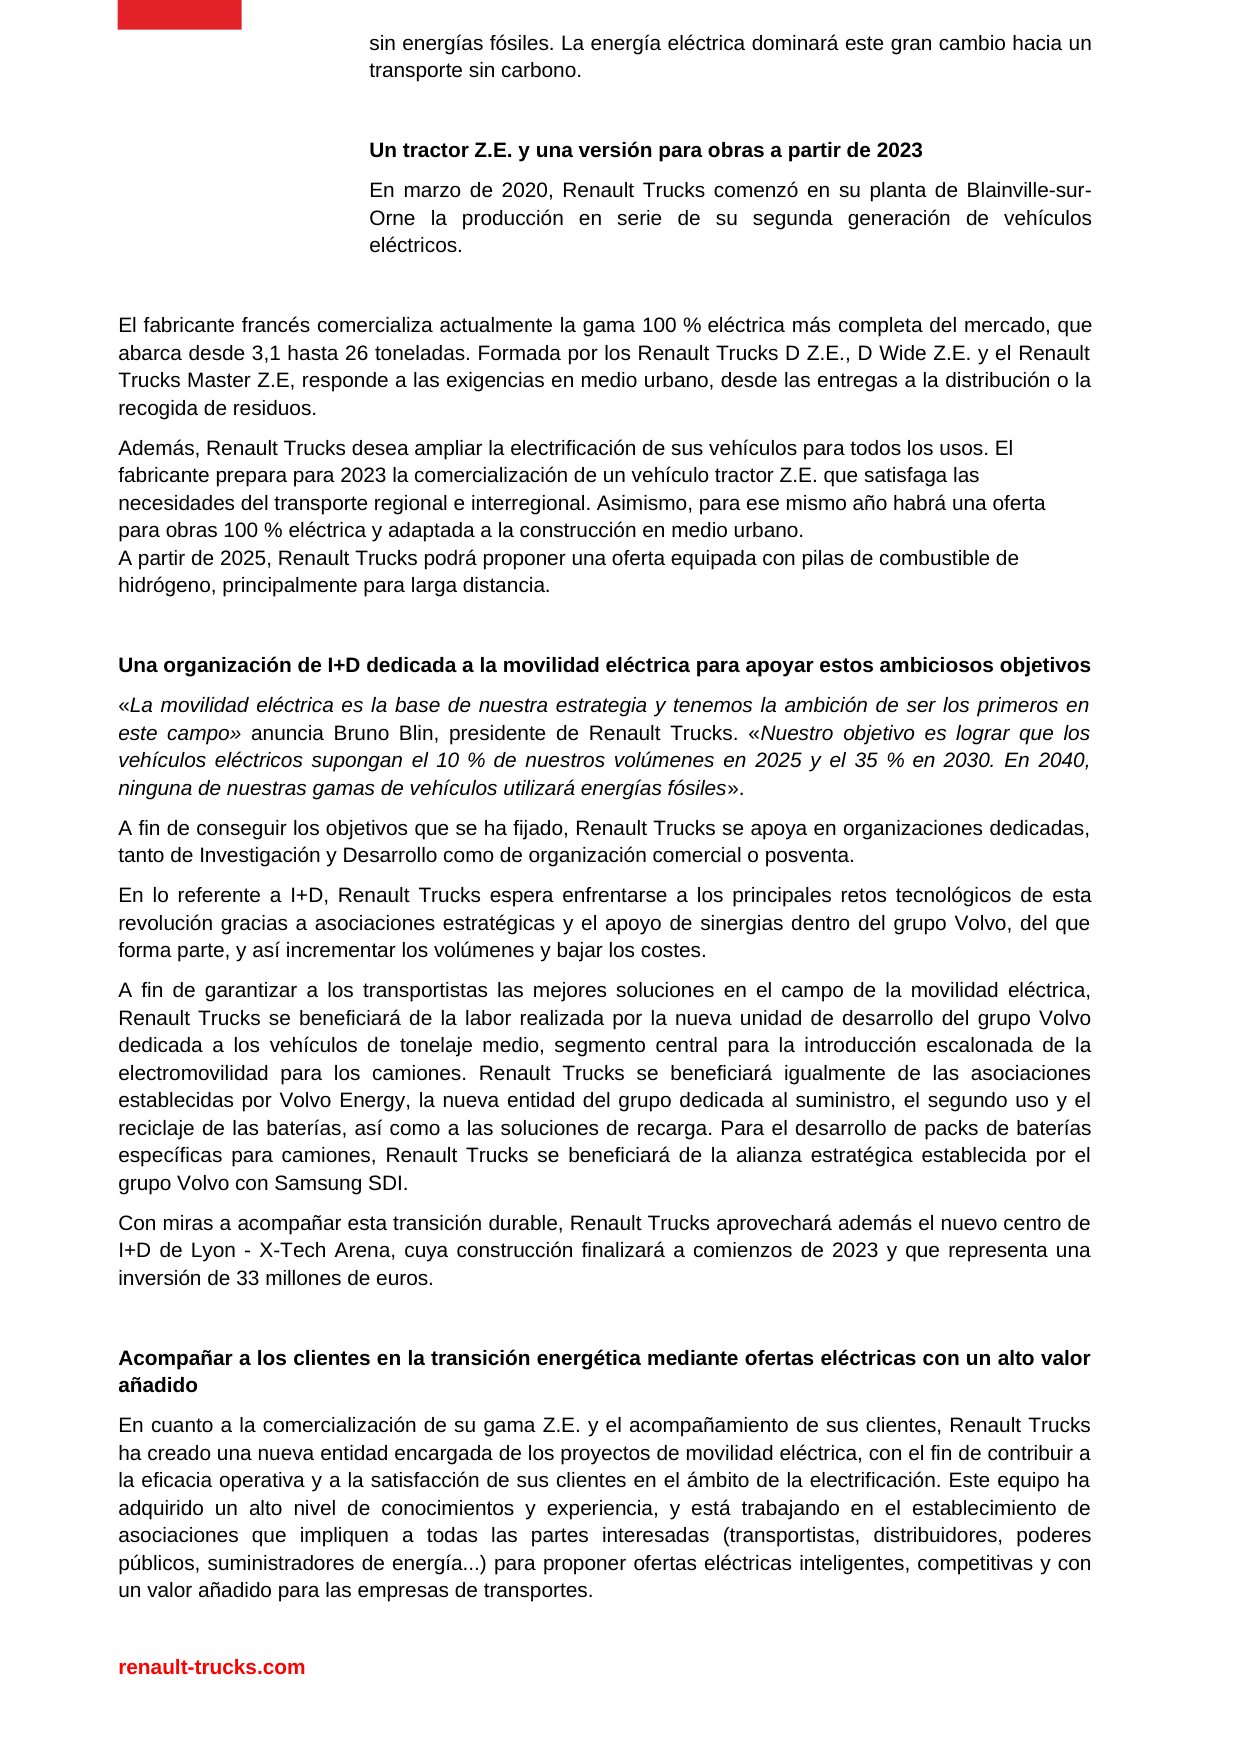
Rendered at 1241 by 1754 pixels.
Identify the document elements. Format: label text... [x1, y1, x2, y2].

text En marzo de 2020, Renault Trucks comenzó en su planta de Blainville-sur-Orne la producción en serie de su segunda generación de vehículos eléctricos. [369, 178, 1093, 257]
text Una organización de I+D dedicada a la movilidad eléctrica para apoyar estos ambiciosos objetivos [118, 653, 1093, 677]
text Acompañar a los clientes en la transición energética mediante ofertas eléctricas con un alto valor añadido [118, 1346, 1093, 1397]
text Además, Renault Trucks desea ampliar la electrificación de sus vehículos para todos los usos. El fabricante prepara para 2023 la comercialización de un vehículo tractor Z.E. que satisfaga las necesidades del transporte regional e interregional. Asimismo, para ese mismo año habrá una oferta para obras 100 % eléctrica y adaptada a la construcción en medio urbano. A partir de 2025, Renault Trucks podrá proponer una oferta equipada con pilas de combustible de hidrógeno, principalmente para larga distancia. [118, 436, 1093, 597]
text En lo referente a I+D, Renault Trucks espera enfrentarse a los principales retos tecnológicos de esta revolución gracias a asociaciones estratégicas y el apoyo de sinergias dentro del grupo Volvo, del que forma parte, y así incrementar los volúmenes y bajar los costes. [118, 883, 1093, 962]
text A fin de conseguir los objetivos que se ha fijado, Renault Trucks se apoya en organizaciones dedicadas, tanto de Investigación y Desarrollo como de organización comercial o posventa. [118, 816, 1093, 867]
text Un tractor Z.E. y una versión para obras a partir de 2023 [369, 138, 1093, 162]
text En cuanto a la comercialización de su gama Z.E. y el acompañamiento de sus clientes, Renault Trucks ha creado una nueva entidad encargada de los proyectos de movilidad eléctrica, con el fin de contribuir a la eficacia operativa y a la satisfacción de sus clientes en el ámbito de la electrificación. Este equipo ha adquirido un alto nivel de conocimientos y experiencia, y está trabajando en el establecimiento de asociaciones que impliquen a todas las partes interesadas (transportistas, distribuidores, poderes públicos, suministradores de energía...) para proponer ofertas eléctricas inteligentes, competitivas y con un valor añadido para las empresas de transportes. [118, 1413, 1093, 1602]
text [369, 31, 1093, 82]
text El fabricante francés comercializa actualmente la gama 100 % eléctrica más completa del mercado, que abarca desde 3,1 hasta 26 toneladas. Formada por los Renault Trucks D Z.E., D Wide Z.E. y el Renault Trucks Master Z.E, responde a las exigencias en medio urbano, desde las entregas a la distribución o la recogida de residuos. [118, 313, 1093, 419]
text A fin de garantizar a los transportistas las mejores soluciones en el campo de la movilidad eléctrica, Renault Trucks se beneficiará de la labor realizada por la nueva unidad de desarrollo del grupo Volvo dedicada a los vehículos de tonelaje medio, segmento central para la introducción escalonada de la electromovilidad para los camiones. Renault Trucks se beneficiará igualmente de las asociaciones establecidas por Volvo Energy, la nueva entidad del grupo dedicada al suministro, el segundo uso y el reciclaje de las baterías, así como a las soluciones de recarga. Para el desarrollo de packs de baterías específicas para camiones, Renault Trucks se beneficiará de la alianza estratégica establecida por el grupo Volvo con Samsung SDI. [118, 978, 1093, 1194]
text Con miras a acompañar esta transición durable, Renault Trucks aprovechará además el nuevo centro de I+D de Lyon - X-Tech Arena, cuya construcción finalizará a comienzos de 2023 y que representa una inversión de 33 millones de euros. [118, 1211, 1093, 1289]
text «La movilidad eléctrica es la base de nuestra estrategia y tenemos la ambición de ser los primeros en este campo» anuncia Bruno Blin, presidente de Renault Trucks. «Nuestro objetivo es lograr que los vehículos eléctricos supongan el 10 % de nuestros volúmenes en 2025 y el 35 % en 2030. En 2040, ninguna de nuestras gamas de vehículos utilizará energías fósiles». [118, 693, 1093, 799]
